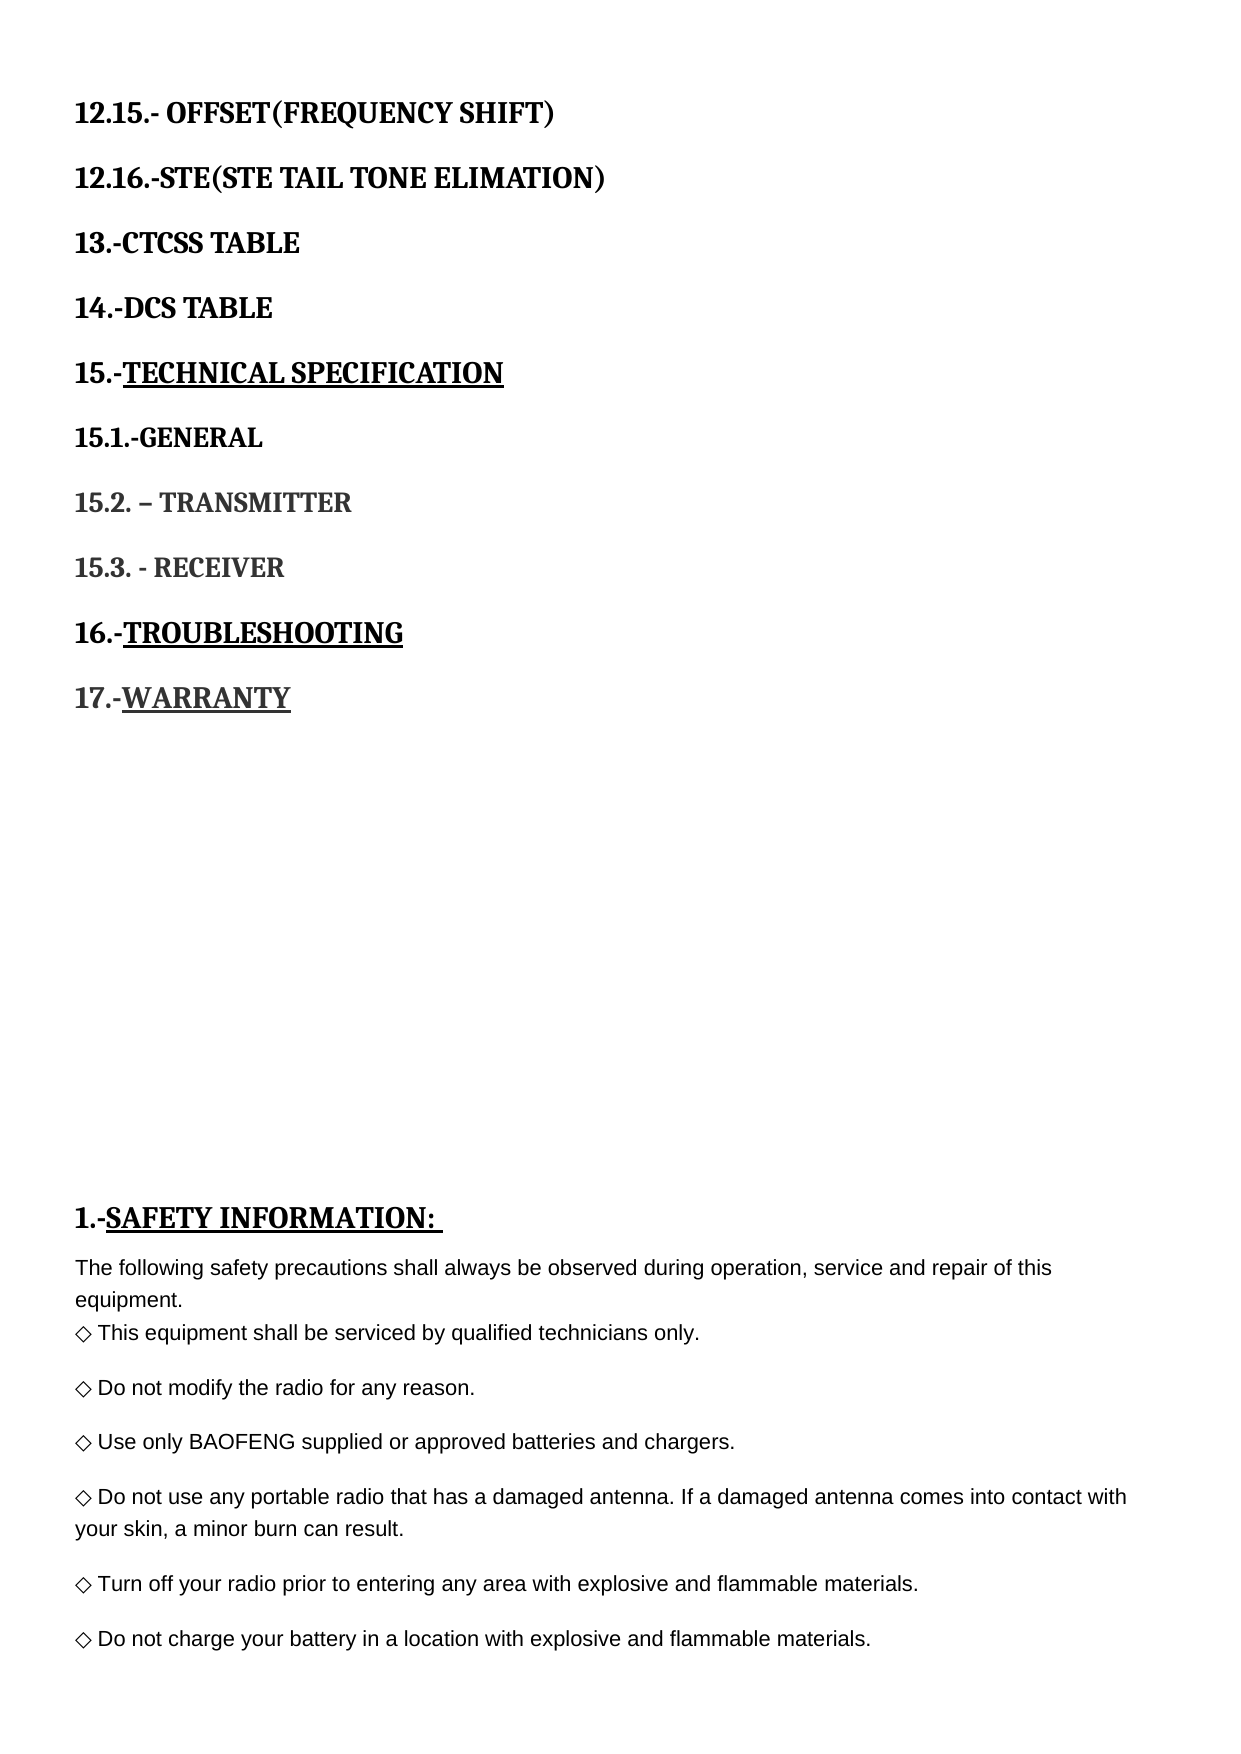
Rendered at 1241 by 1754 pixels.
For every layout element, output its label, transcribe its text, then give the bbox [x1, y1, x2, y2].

text 15.1.-GENERAL [75, 406, 1165, 471]
text 14.-DCS TABLE [75, 276, 1165, 341]
text 15.2. – TRANSMITTER [75, 471, 1165, 536]
text 1.-SAFETY INFORMATION: [75, 1186, 1165, 1251]
text The following safety precautions shall always be observed during operation, service and repair of this equipment. [75, 1251, 1165, 1316]
text 15.3. - RECEIVER [75, 536, 1165, 601]
text 16.-TROUBLESHOOTING [75, 601, 1165, 666]
text 17.-WARRANTY [75, 666, 1165, 731]
text 13.-CTCSS TABLE [75, 211, 1165, 276]
text 15.-TECHNICAL SPECIFICATION [75, 341, 1165, 406]
text ◇ This equipment shall be serviced by qualified technicians only. [75, 1316, 1165, 1348]
text 12.16.-STE(STE TAIL TONE ELIMATION) [75, 146, 1165, 211]
text ◇ Do not charge your battery in a location with explosive and flammable materials. [75, 1621, 1165, 1654]
text ◇ Do not use any portable radio that has a damaged antenna. If a damaged antenna comes into contact with your skin, a minor burn can result. [75, 1479, 1165, 1544]
text ◇ Do not modify the radio for any reason. [75, 1370, 1165, 1403]
text ◇ Use only BAOFENG supplied or approved batteries and chargers. [75, 1425, 1165, 1457]
text ◇ Turn off your radio prior to entering any area with explosive and flammable materials. [75, 1567, 1165, 1599]
text 12.15.- OFFSET(FREQUENCY SHIFT) [75, 81, 1165, 146]
